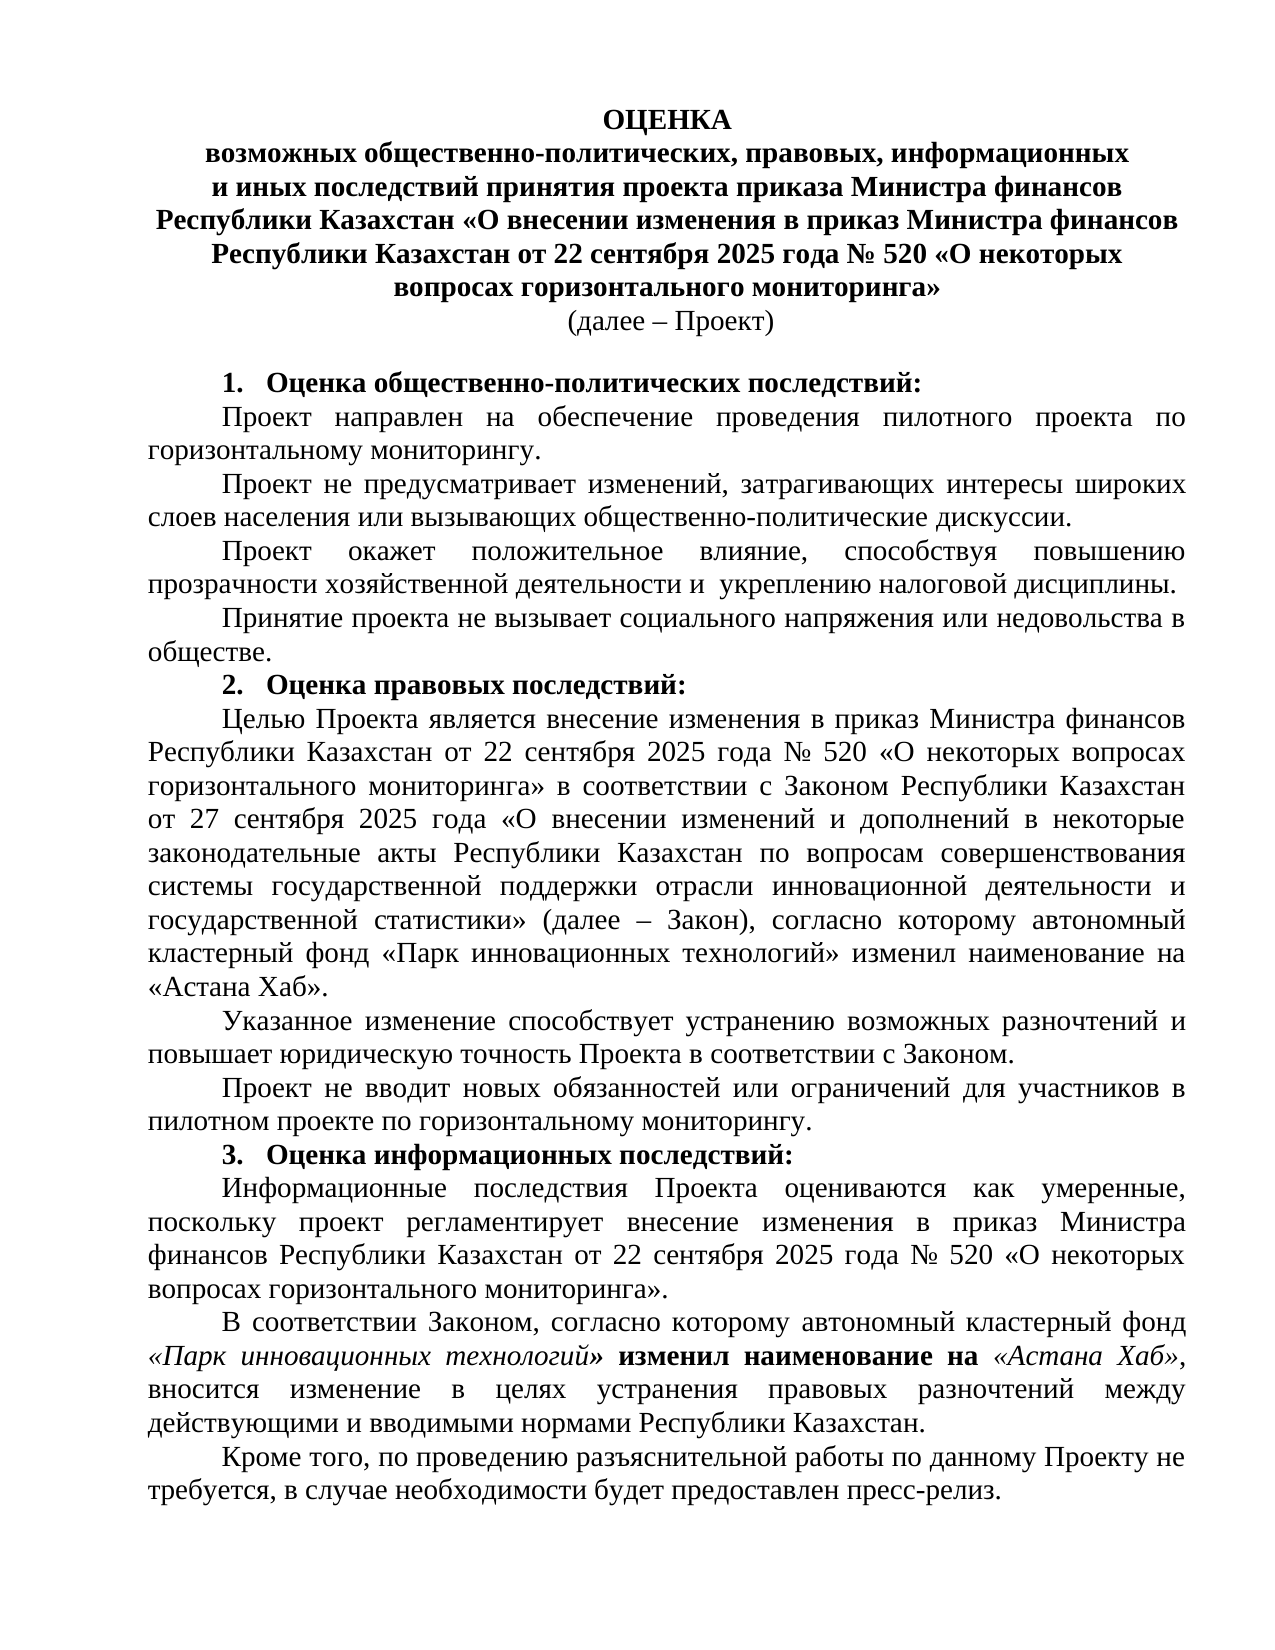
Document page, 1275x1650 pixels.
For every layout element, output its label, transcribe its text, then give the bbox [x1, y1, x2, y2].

text Проект окажет положительное влияние, способствуя повышению прозрачности хозяйственной деятельности и укреплению налоговой дисциплины. [148, 533, 1186, 600]
text Кроме того, по проведению разъяснительной работы по данному Проекту не требуется, в случае необходимости будет предоставлен пресс-релиз. [148, 1439, 1186, 1506]
text Указанное изменение способствует устранению возможных разночтений и повышает юридическую точность Проекта в соответствии с Законом. [148, 1003, 1186, 1070]
text Проект направлен на обеспечение проведения пилотного проекта по горизонтальному мониторингу. [148, 399, 1186, 466]
text 2. Оценка правовых последствий: [148, 667, 1186, 701]
text (далее – Проект) [148, 303, 1186, 337]
text Целью Проекта является внесение изменения в приказ Министра финансов Республики Казахстан от 22 сентября 2025 года № 520 «О некоторых вопросах горизонтального мониторинга» в соответствии с Законом Республики Казахстан от 27 сентября 2025 года «О внесении изменений и дополнений в некоторые законодательные акты Республики Казахстан по вопросам совершенствования системы государственной поддержки отрасли инновационной деятельности и государственной статистики» (далее – Закон), согласно которому автономный кластерный фонд «Парк инновационных технологий» изменил наименование на «Астана Хаб». [148, 701, 1186, 1003]
text возможных общественно-политических, правовых, информационных [148, 135, 1186, 169]
text 3. Оценка информационных последствий: [148, 1137, 1186, 1170]
text Информационные последствия Проекта оцениваются как умеренные, поскольку проект регламентирует внесение изменения в приказ Министра финансов Республики Казахстан от 22 сентября 2025 года № 520 «О некоторых вопросах горизонтального мониторинга». [148, 1170, 1186, 1304]
text ОЦЕНКА [148, 102, 1186, 135]
text Проект не вводит новых обязанностей или ограничений для участников в пилотном проекте по горизонтальному мониторингу. [148, 1070, 1186, 1137]
text и иных последствий принятия проекта приказа Министра финансов Республики Казахстан «О внесении изменения в приказ Министра финансов Республики Казахстан от 22 сентября 2025 года № 520 «О некоторых вопросах горизонтального мониторинга» [148, 169, 1186, 303]
text 1. Оценка общественно-политических последствий: [148, 365, 1186, 399]
text Проект не предусматривает изменений, затрагивающих интересы широких слоев населения или вызывающих общественно-политические дискуссии. [148, 466, 1186, 533]
text Принятие проекта не вызывает социального напряжения или недовольства в обществе. [148, 600, 1186, 667]
text В соответствии Законом, согласно которому автономный кластерный фонд «Парк инновационных технологий» изменил наименование на «Астана Хаб», вносится изменение в целях устранения правовых разночтений между действующими и вводимыми нормами Республики Казахстан. [148, 1304, 1186, 1439]
